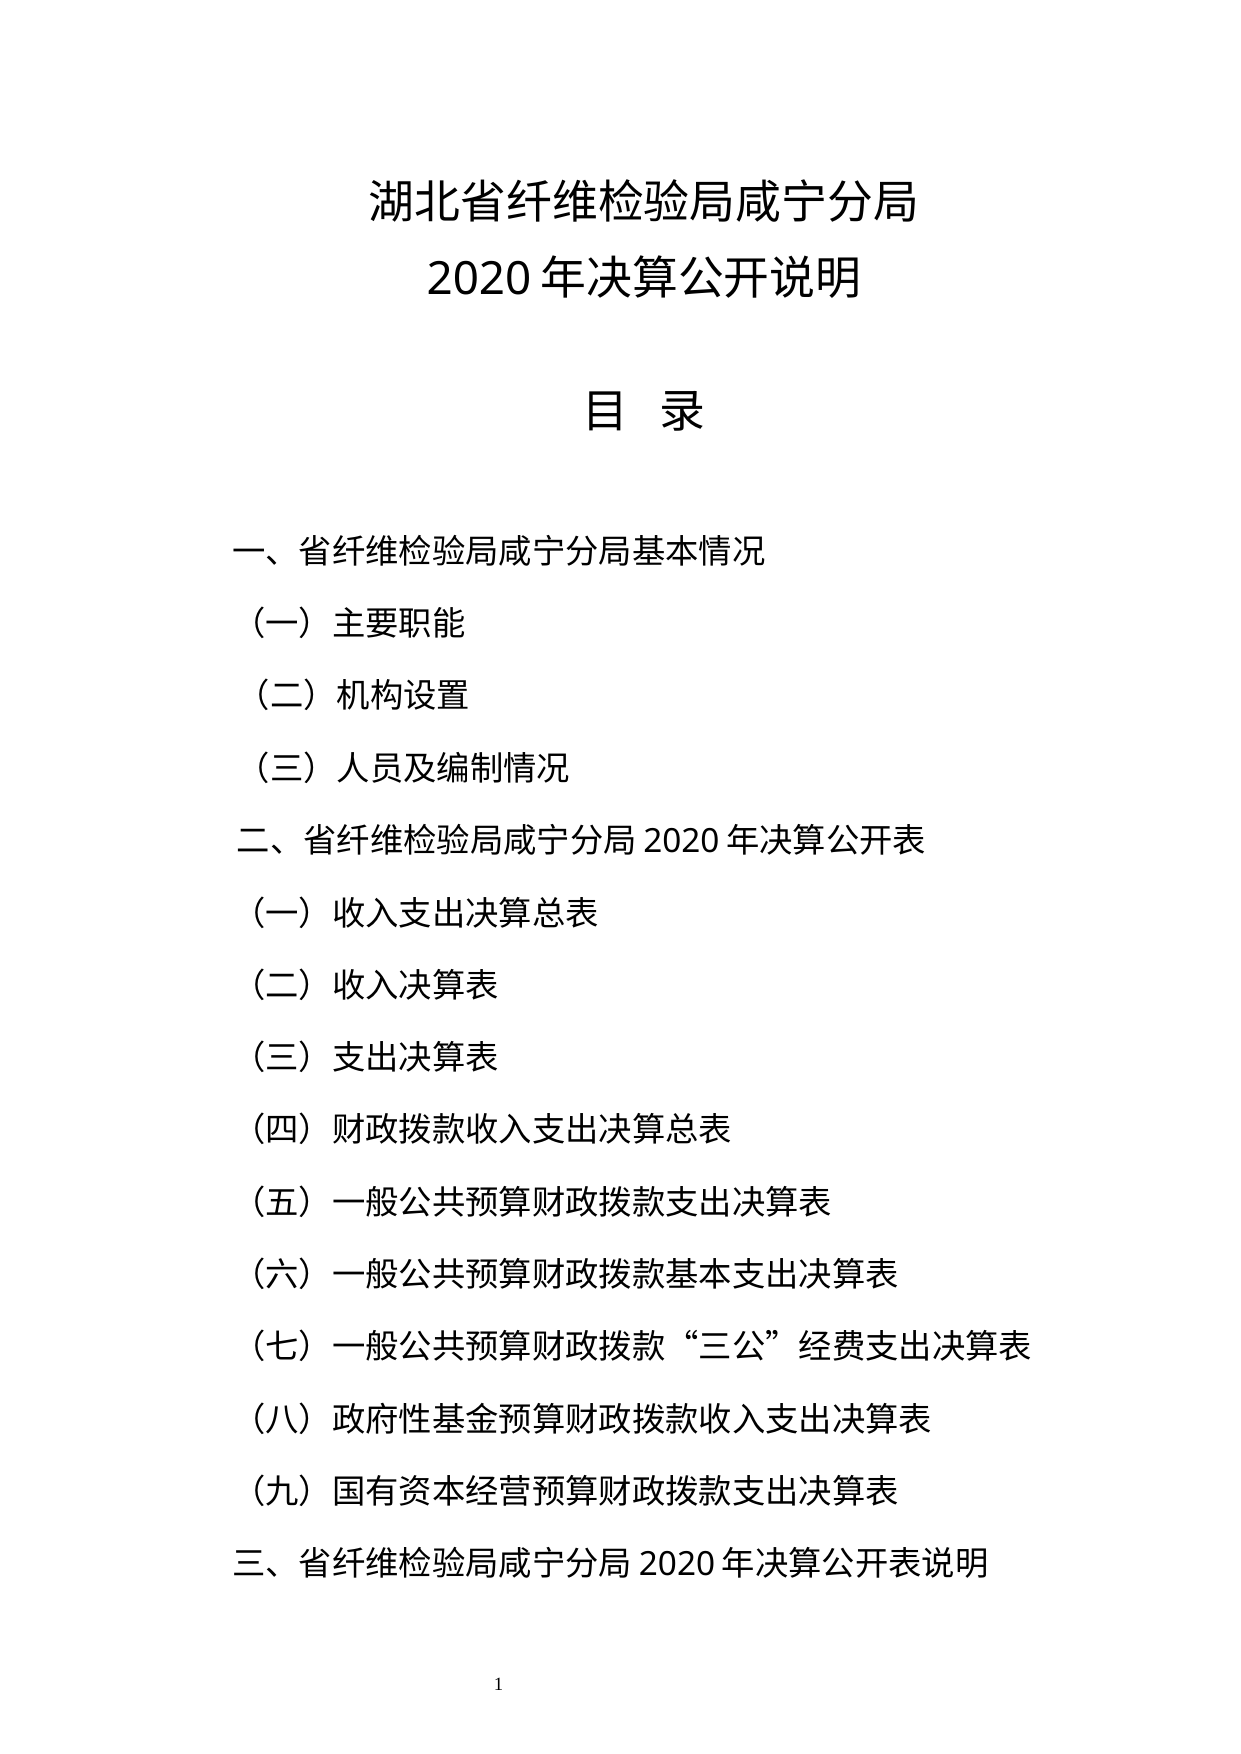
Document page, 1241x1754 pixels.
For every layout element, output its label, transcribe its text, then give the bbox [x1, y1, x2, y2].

text 目 录 [165, 375, 1122, 441]
text 三、省纤维检验局咸宁分局2020年决算公开表说明 [165, 1537, 1122, 1585]
text 湖北省纤维检验局咸宁分局 [165, 165, 1122, 232]
text （一）收入支出决算总表 [165, 886, 1122, 934]
text （七）一般公共预算财政拨款“三公”经费支出决算表 [165, 1320, 1122, 1368]
text （三）支出决算表 [165, 1031, 1122, 1079]
text （四）财政拨款收入支出决算总表 [165, 1103, 1122, 1151]
text （六）一般公共预算财政拨款基本支出决算表 [165, 1248, 1122, 1296]
text （二）收入决算表 [165, 959, 1122, 1007]
text （一）主要职能 [165, 597, 1122, 645]
text （八）政府性基金预算财政拨款收入支出决算表 [165, 1392, 1122, 1441]
text （二）机构设置 [165, 669, 1122, 717]
text （九）国有资本经营预算财政拨款支出决算表 [165, 1465, 1122, 1513]
text 2020年决算公开说明 [165, 242, 1122, 308]
text 一、省纤维检验局咸宁分局基本情况 [165, 524, 1122, 573]
text （三）人员及编制情况 [165, 741, 1122, 790]
text （五）一般公共预算财政拨款支出决算表 [165, 1176, 1122, 1224]
text 二、省纤维检验局咸宁分局2020年决算公开表 [165, 814, 1122, 862]
